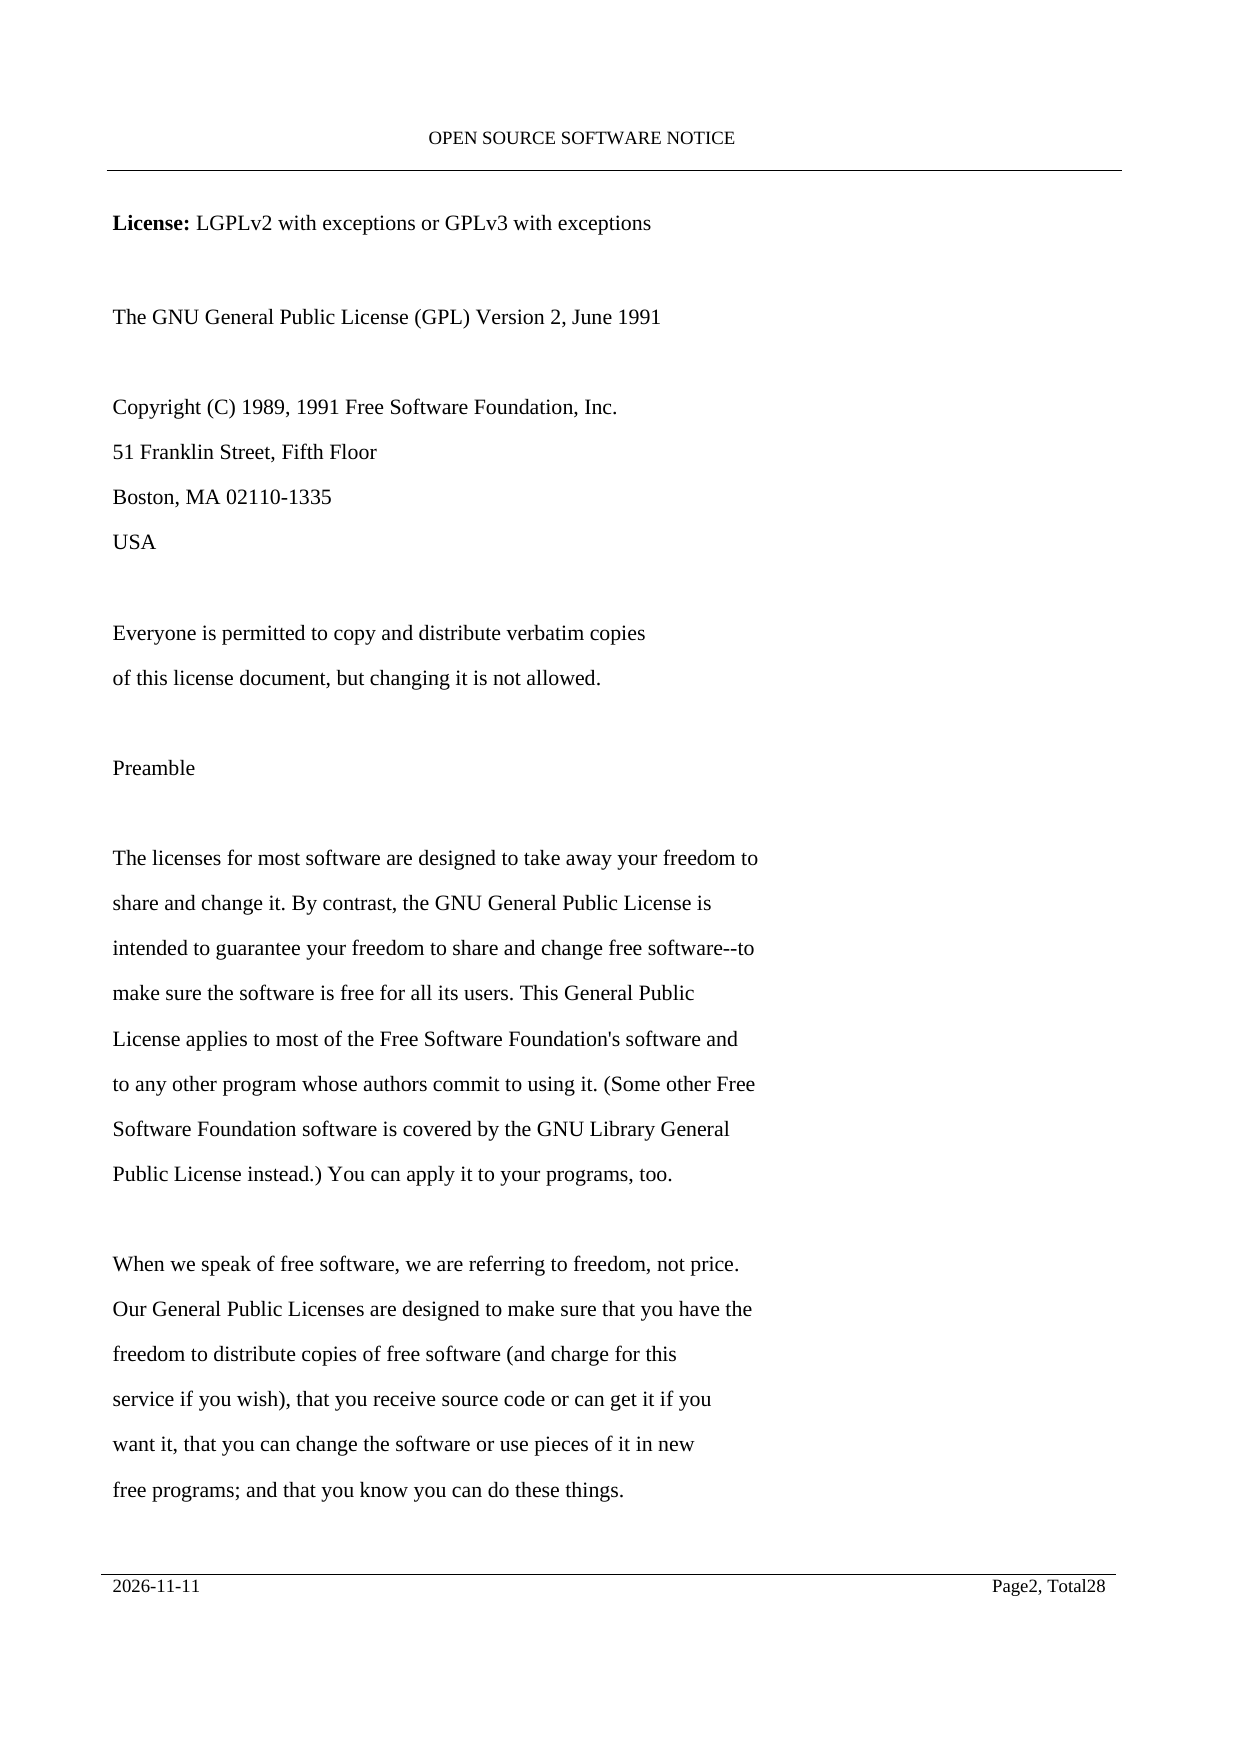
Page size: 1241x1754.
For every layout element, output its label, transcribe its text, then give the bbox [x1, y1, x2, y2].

text Preamble [112, 751, 1128, 784]
text free programs; and that you know you can do these things. [112, 1473, 1128, 1505]
text share and change it. By contrast, the GNU General Public License is [112, 887, 1128, 919]
text Copyright (C) 1989, 1991 Free Software Foundation, Inc. [112, 390, 1128, 423]
text service if you wish), that you receive source code or can get it if you [112, 1383, 1128, 1415]
text of this license document, but changing it is not allowed. [112, 661, 1128, 693]
text 51 Franklin Street, Fifth Floor [112, 436, 1128, 468]
text USA [112, 526, 1128, 558]
text Our General Public Licenses are designed to make sure that you have the [112, 1292, 1128, 1325]
text want it, that you can change the software or use pieces of it in new [112, 1428, 1128, 1460]
text intended to guarantee your freedom to share and change free software--to [112, 932, 1128, 964]
text to any other program whose authors commit to using it. (Some other Free [112, 1067, 1128, 1099]
text License: LGPLv2 with exceptions or GPLv3 with exceptions [112, 206, 1128, 239]
text freedom to distribute copies of free software (and charge for this [112, 1338, 1128, 1370]
text Software Foundation software is covered by the GNU Library General [112, 1112, 1128, 1144]
text When we speak of free software, we are referring to freedom, not price. [112, 1247, 1128, 1280]
text The licenses for most software are designed to take away your freedom to [112, 841, 1128, 874]
text License applies to most of the Free Software Foundation's software and [112, 1022, 1128, 1054]
text The GNU General Public License (GPL) Version 2, June 1991 [112, 251, 1128, 333]
text make sure the software is free for all its users. This General Public [112, 977, 1128, 1009]
text Everyone is permitted to copy and distribute verbatim copies [112, 616, 1128, 648]
text Boston, MA 02110-1335 [112, 481, 1128, 513]
text Public License instead.) You can apply it to your programs, too. [112, 1157, 1128, 1190]
